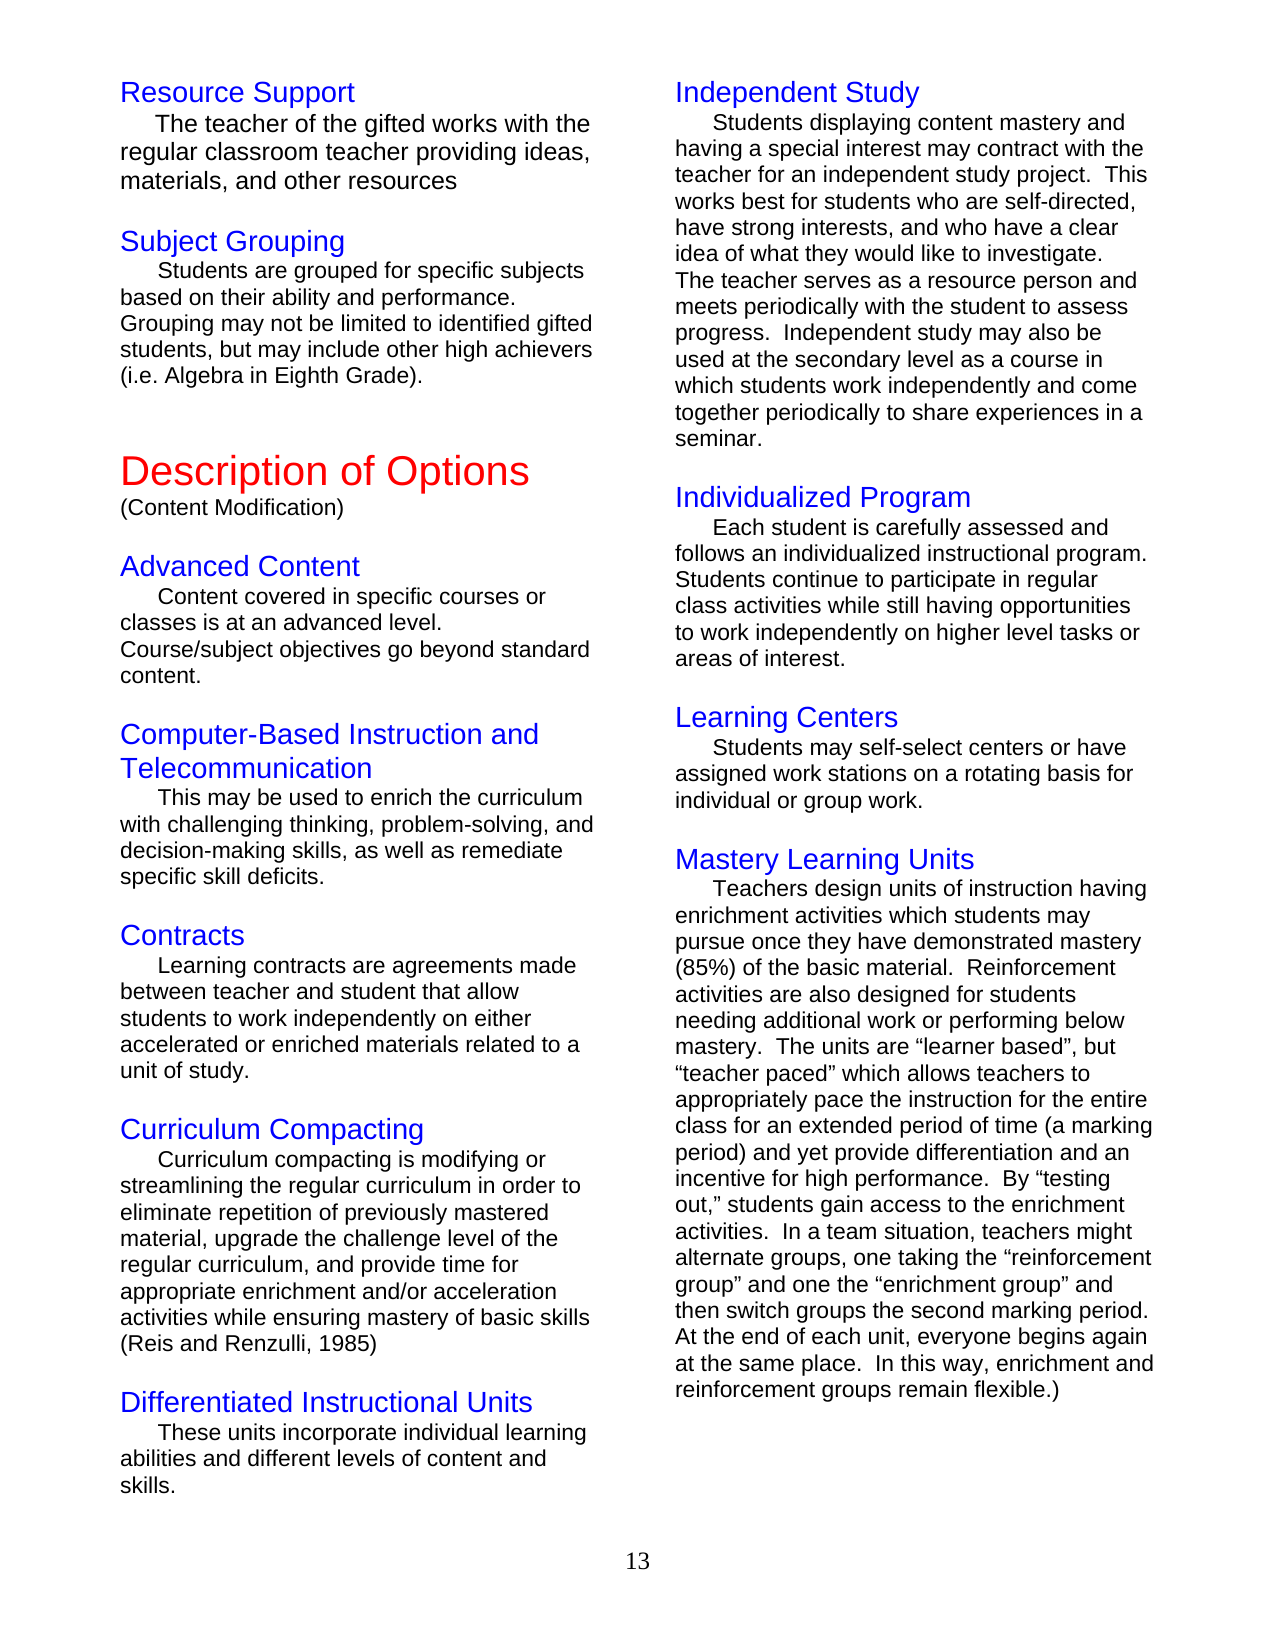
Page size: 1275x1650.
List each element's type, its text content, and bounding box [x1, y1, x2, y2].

text Teachers design units of instruction having enrichment activities which students may pursue once they have demonstrated mastery (85%) of the basic material. Reinforcement activities are also designed for students needing additional work or performing below mastery. The units are “learner based”, but “teacher paced” which allows teachers to appropriately pace the instruction for the entire class for an extended period of time (a marking period) and yet provide differentiation and an incentive for high performance. By “testing out,” students gain access to the enrichment activities. In a team situation, teachers might alternate groups, one taking the “reinforcement group” and one the “enrichment group” and then switch groups the second marking period. At the end of each unit, everyone begins again at the same place. In this way, enrichment and reinforcement groups remain flexible.) [675, 875, 1155, 1402]
text Students may self-select centers or have assigned work stations on a rotating basis for individual or group work. [675, 734, 1155, 813]
text (Content Modification) [120, 494, 600, 521]
text The teacher of the gifted works with the regular classroom teacher providing ideas, materials, and other resources [120, 108, 600, 195]
text Contracts [120, 918, 600, 952]
text Advanced Content [120, 549, 600, 583]
text Content covered in specific courses or classes is at an advanced level. Course/subject objectives go beyond standard content. [120, 583, 600, 688]
text This may be used to enrich the curriculum with challenging thinking, problem-solving, and decision-making skills, as well as remediate specific skill deficits. [120, 784, 600, 889]
text Each student is carefully assessed and follows an individualized instructional program. Students continue to participate in regular class activities while still having opportunities to work independently on higher level tasks or areas of interest. [675, 513, 1155, 672]
text Individualized Program [675, 480, 1155, 513]
text Learning contracts are agreements made between teacher and student that allow students to work independently on either accelerated or enriched materials related to a unit of study. [120, 952, 600, 1084]
text These units incorporate individual learning abilities and different levels of content and skills. [120, 1419, 600, 1498]
text Subject Grouping [120, 223, 600, 257]
text Students displaying content mastery and having a special interest may contract with the teacher for an independent study project. This works best for students who are self-directed, have strong interests, and who have a clear idea of what they would like to investigate. The teacher serves as a resource person and meets periodically with the student to assess progress. Independent study may also be used at the secondary level as a course in which students work independently and come together periodically to share experiences in a seminar. [675, 108, 1155, 451]
text Curriculum Compacting [120, 1112, 600, 1146]
text Differentiated Instructional Units [120, 1386, 600, 1419]
text Mastery Learning Units [675, 842, 1155, 875]
text Learning Centers [675, 700, 1155, 734]
text Curriculum compacting is modifying or streamlining the regular curriculum in order to eliminate repetition of previously mastered material, upgrade the challenge level of the regular curriculum, and provide time for appropriate enrichment and/or acceleration activities while ensuring mastery of basic skills (Reis and Renzulli, 1985) [120, 1146, 600, 1357]
text Independent Study [675, 75, 1155, 108]
text Students are grouped for specific subjects based on their ability and performance. Grouping may not be limited to identified gifted students, but may include other high achievers (i.e. Algebra in Eighth Grade). [120, 257, 600, 389]
text Resource Support [120, 75, 600, 108]
text Description of Options [120, 446, 600, 494]
text Computer-Based Instruction and Telecommunication [120, 717, 600, 784]
